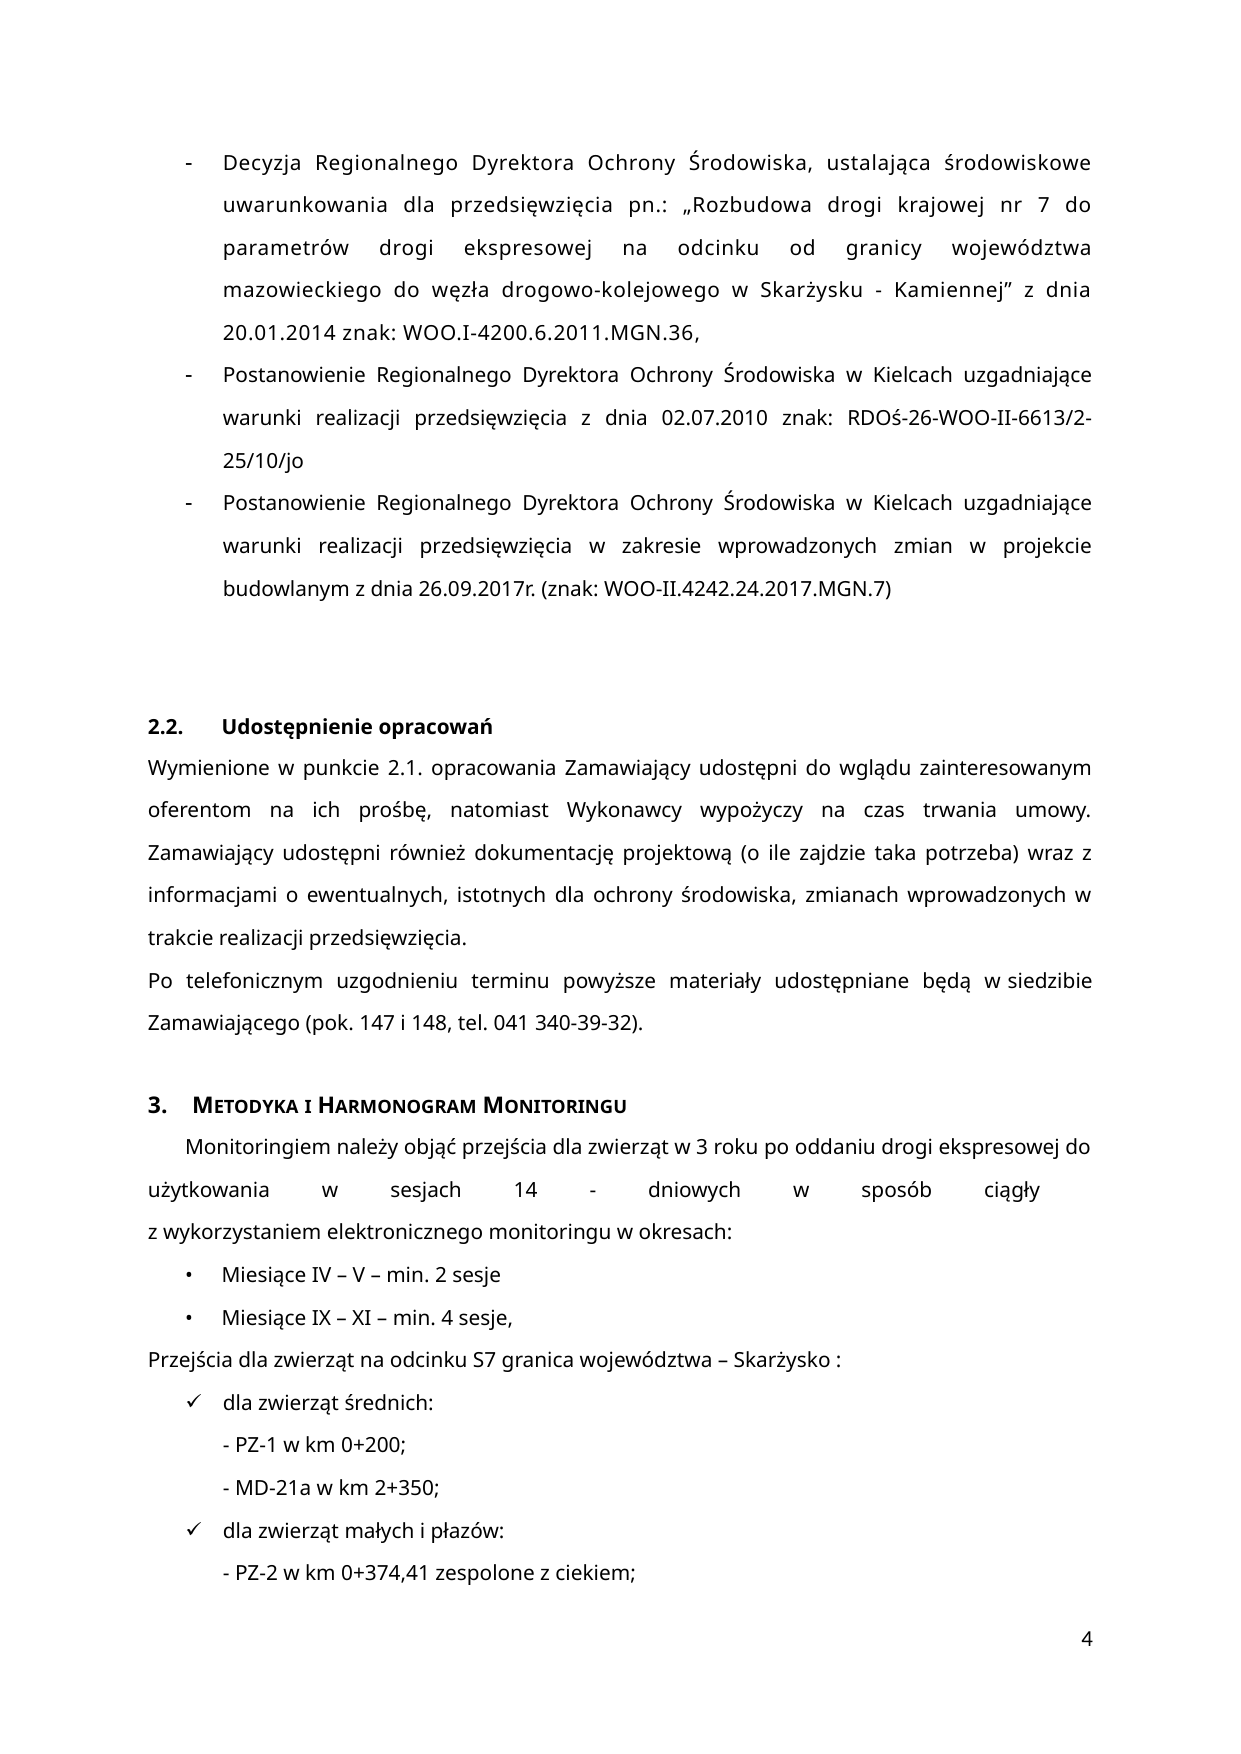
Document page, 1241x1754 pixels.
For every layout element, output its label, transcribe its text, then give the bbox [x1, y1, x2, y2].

text • Miesiące IX – XI – min. 4 sesje, [148, 1303, 1093, 1331]
text - MD-21a w km 2+350; [223, 1473, 1093, 1502]
list Decyzja Regionalnego Dyrektora Ochrony Środowiska, ustalająca środowiskowe uwarunkowania dla przedsięwzięcia pn.: „Rozbudowa drogi krajowej nr 7 do parametrów drogi ekspresowej na odcinku od granicy województwa mazowieckiego do węzła drogowo-kolejowego w Skarżysku - Kamiennej” z dnia 20.01.2014 znak: WOO.I-4200.6.2011.MGN.36, [185, 148, 1093, 346]
text Przejścia dla zwierząt na odcinku S7 granica województwa – Skarżysko : [148, 1345, 1093, 1374]
list Udostępnienie opracowań [148, 712, 1093, 740]
list Postanowienie Regionalnego Dyrektora Ochrony Środowiska w Kielcach uzgadniające warunki realizacji przedsięwzięcia w zakresie wprowadzonych zmian w projekcie budowlanym z dnia 26.09.2017r. (znak: WOO-II.4242.24.2017.MGN.7) [185, 488, 1093, 602]
list Metodyka i Harmonogram Monitoringu [148, 1088, 1093, 1120]
text Po telefonicznym uzgodnieniu terminu powyższe materiały udostępniane będą w siedzibie Zamawiającego (pok. 147 i 148, tel. 041 340-39-32). [148, 966, 1093, 1037]
list dla zwierząt średnich: [185, 1388, 1093, 1416]
text Wymienione w punkcie 2.1. opracowania Zamawiający udostępni do wglądu zainteresowanym oferentom na ich prośbę, natomiast Wykonawcy wypożyczy na czas trwania umowy. Zamawiający udostępni również dokumentację projektową (o ile zajdzie taka potrzeba) wraz z informacjami o ewentualnych, istotnych dla ochrony środowiska, zmianach wprowadzonych w trakcie realizacji przedsięwzięcia. [148, 753, 1093, 952]
text - PZ-2 w km 0+374,41 zespolone z ciekiem; [223, 1558, 1093, 1587]
text Monitoringiem należy objąć przejścia dla zwierząt w 3 roku po oddaniu drogi ekspresowej do użytkowania w sesjach 14 - dniowych w sposób ciągły z wykorzystaniem elektronicznego monitoringu w okresach: [148, 1132, 1093, 1246]
text • Miesiące IV – V – min. 2 sesje [148, 1260, 1093, 1288]
list Postanowienie Regionalnego Dyrektora Ochrony Środowiska w Kielcach uzgadniające warunki realizacji przedsięwzięcia z dnia 02.07.2010 znak: RDOś-26-WOO-II-6613/2-25/10/jo [185, 361, 1093, 474]
list dla zwierząt małych i płazów: [185, 1516, 1093, 1544]
text - PZ-1 w km 0+200; [223, 1431, 1093, 1459]
